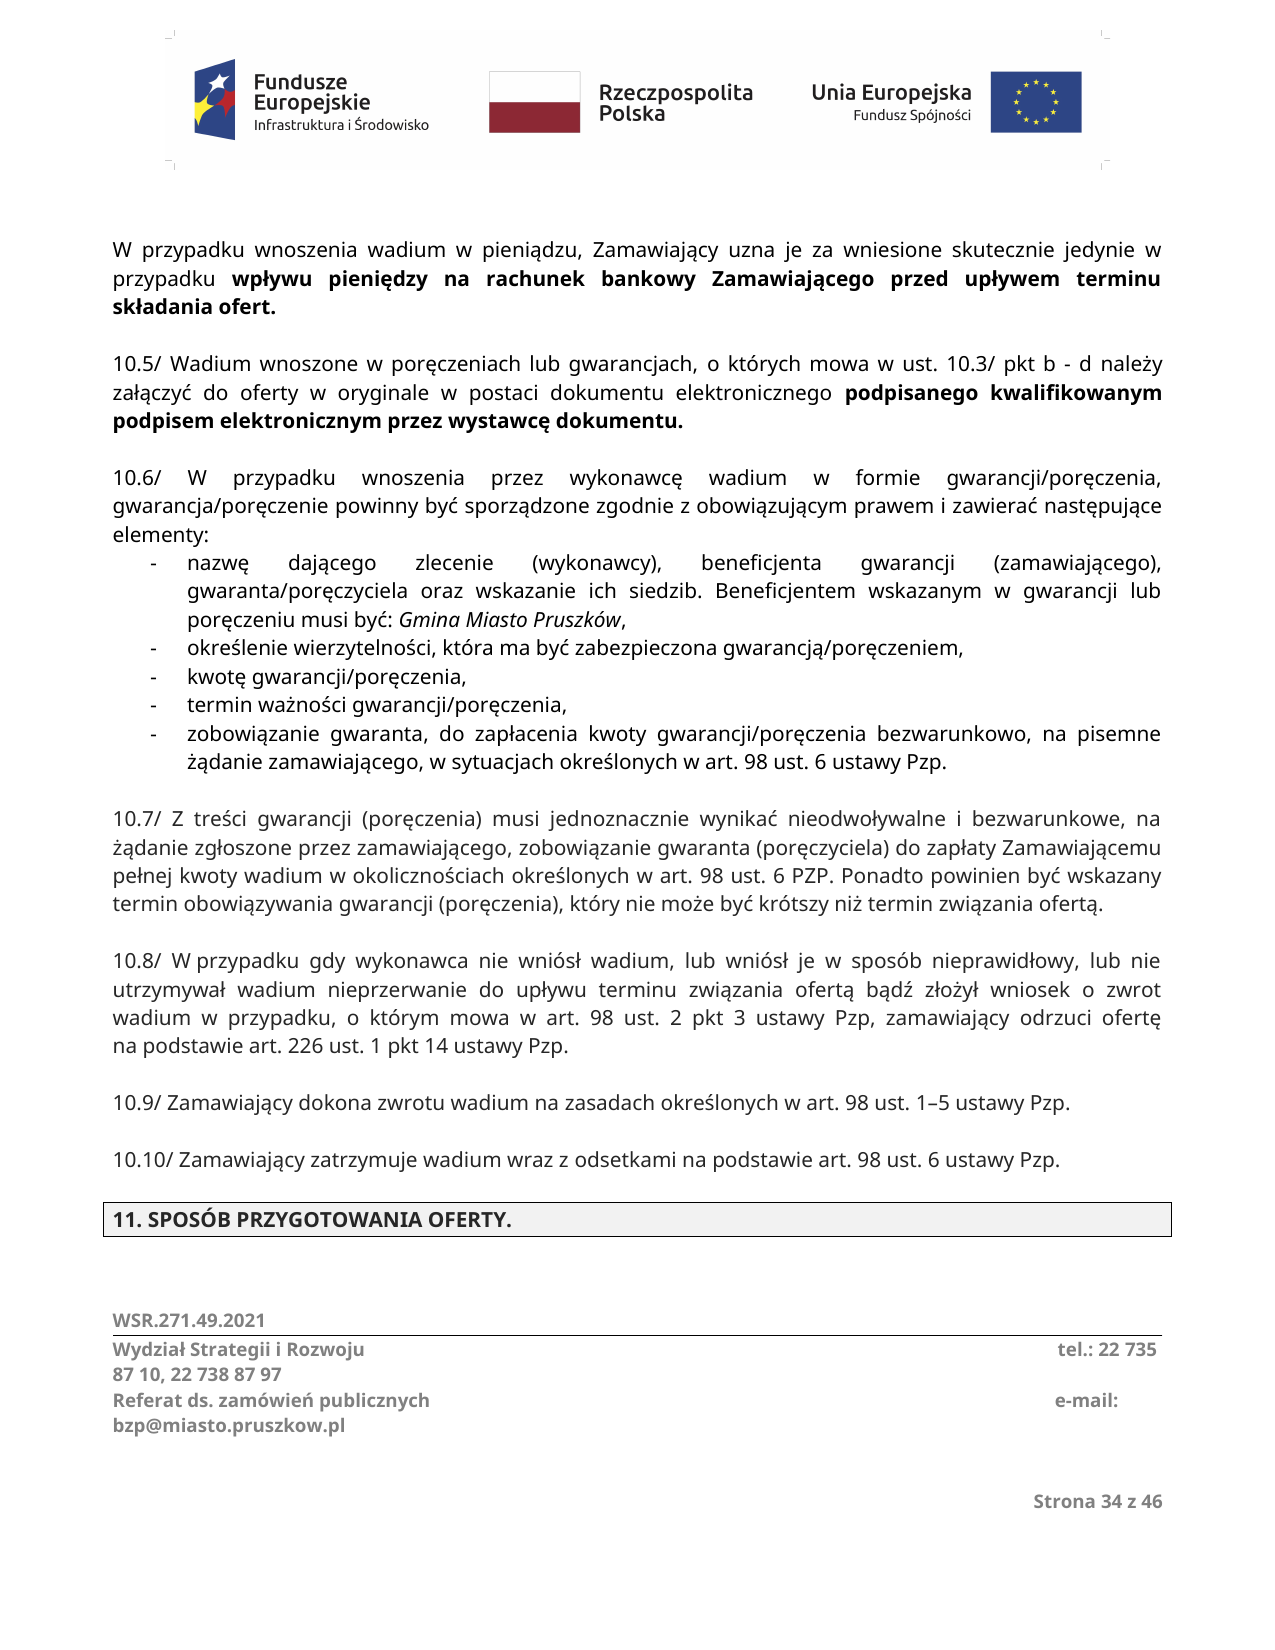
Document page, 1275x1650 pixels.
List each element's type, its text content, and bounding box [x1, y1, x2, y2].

list określenie wierzytelności, która ma być zabezpieczona gwarancją/poręczeniem, [150, 633, 1162, 662]
list kwotę gwarancji/poręczenia, [150, 662, 1162, 690]
text 10.8/ W przypadku gdy wykonawca nie wniósł wadium, lub wniósł je w sposób nieprawidłowy, lub nie utrzymywał wadium nieprzerwanie do upływu terminu związania ofertą bądź złożył wniosek o zwrot wadium w przypadku, o którym mowa w art. 98 ust. 2 pkt 3 ustawy Pzp, zamawiający odrzuci ofertę na podstawie art. 226 ust. 1 pkt 14 ustawy Pzp. [112, 946, 1162, 1060]
text 10.9/ Zamawiający dokona zwrotu wadium na zasadach określonych w art. 98 ust. 1–5 ustawy Pzp. [112, 1088, 1162, 1117]
text 10.5/ Wadium wnoszone w poręczeniach lub gwarancjach, o których mowa w ust. 10.3/ pkt b - d należy załączyć do oferty w oryginale w postaci dokumentu elektronicznego podpisanego kwalifikowanym podpisem elektronicznym przez wystawcę dokumentu. [112, 349, 1162, 434]
picture [165, 30, 1111, 170]
list termin ważności gwarancji/poręczenia, [150, 690, 1162, 719]
text W przypadku wnoszenia wadium w pieniądzu, Zamawiający uzna je za wniesione skutecznie jedynie w przypadku wpływu pieniędzy na rachunek bankowy Zamawiającego przed upływem terminu składania ofert. [112, 235, 1162, 321]
list zobowiązanie gwaranta, do zapłacenia kwoty gwarancji/poręczenia bezwarunkowo, na pisemne żądanie zamawiającego, w sytuacjach określonych w art. 98 ust. 6 ustawy Pzp. [150, 719, 1162, 776]
text 10.7/ Z treści gwarancji (poręczenia) musi jednoznacznie wynikać nieodwoływalne i bezwarunkowe, na żądanie zgłoszone przez zamawiającego, zobowiązanie gwaranta (poręczyciela) do zapłaty Zamawiającemu pełnej kwoty wadium w okolicznościach określonych w art. 98 ust. 6 PZP. Ponadto powinien być wskazany termin obowiązywania gwarancji (poręczenia), który nie może być krótszy niż termin związania ofertą. [112, 804, 1162, 918]
list nazwę dającego zlecenie (wykonawcy), beneficjenta gwarancji (zamawiającego), gwaranta/poręczyciela oraz wskazanie ich siedzib. Beneficjentem wskazanym w gwarancji lub poręczeniu musi być: Gmina Miasto Pruszków, [150, 548, 1162, 633]
text 10.6/ W przypadku wnoszenia przez wykonawcę wadium w formie gwarancji/poręczenia, gwarancja/poręczenie powinny być sporządzone zgodnie z obowiązującym prawem i zawierać następujące elementy: [112, 463, 1162, 548]
text 11. SPOSÓB PRZYGOTOWANIA OFERTY. [104, 1203, 1171, 1236]
text 10.10/ Zamawiający zatrzymuje wadium wraz z odsetkami na podstawie art. 98 ust. 6 ustawy Pzp. [112, 1145, 1162, 1174]
